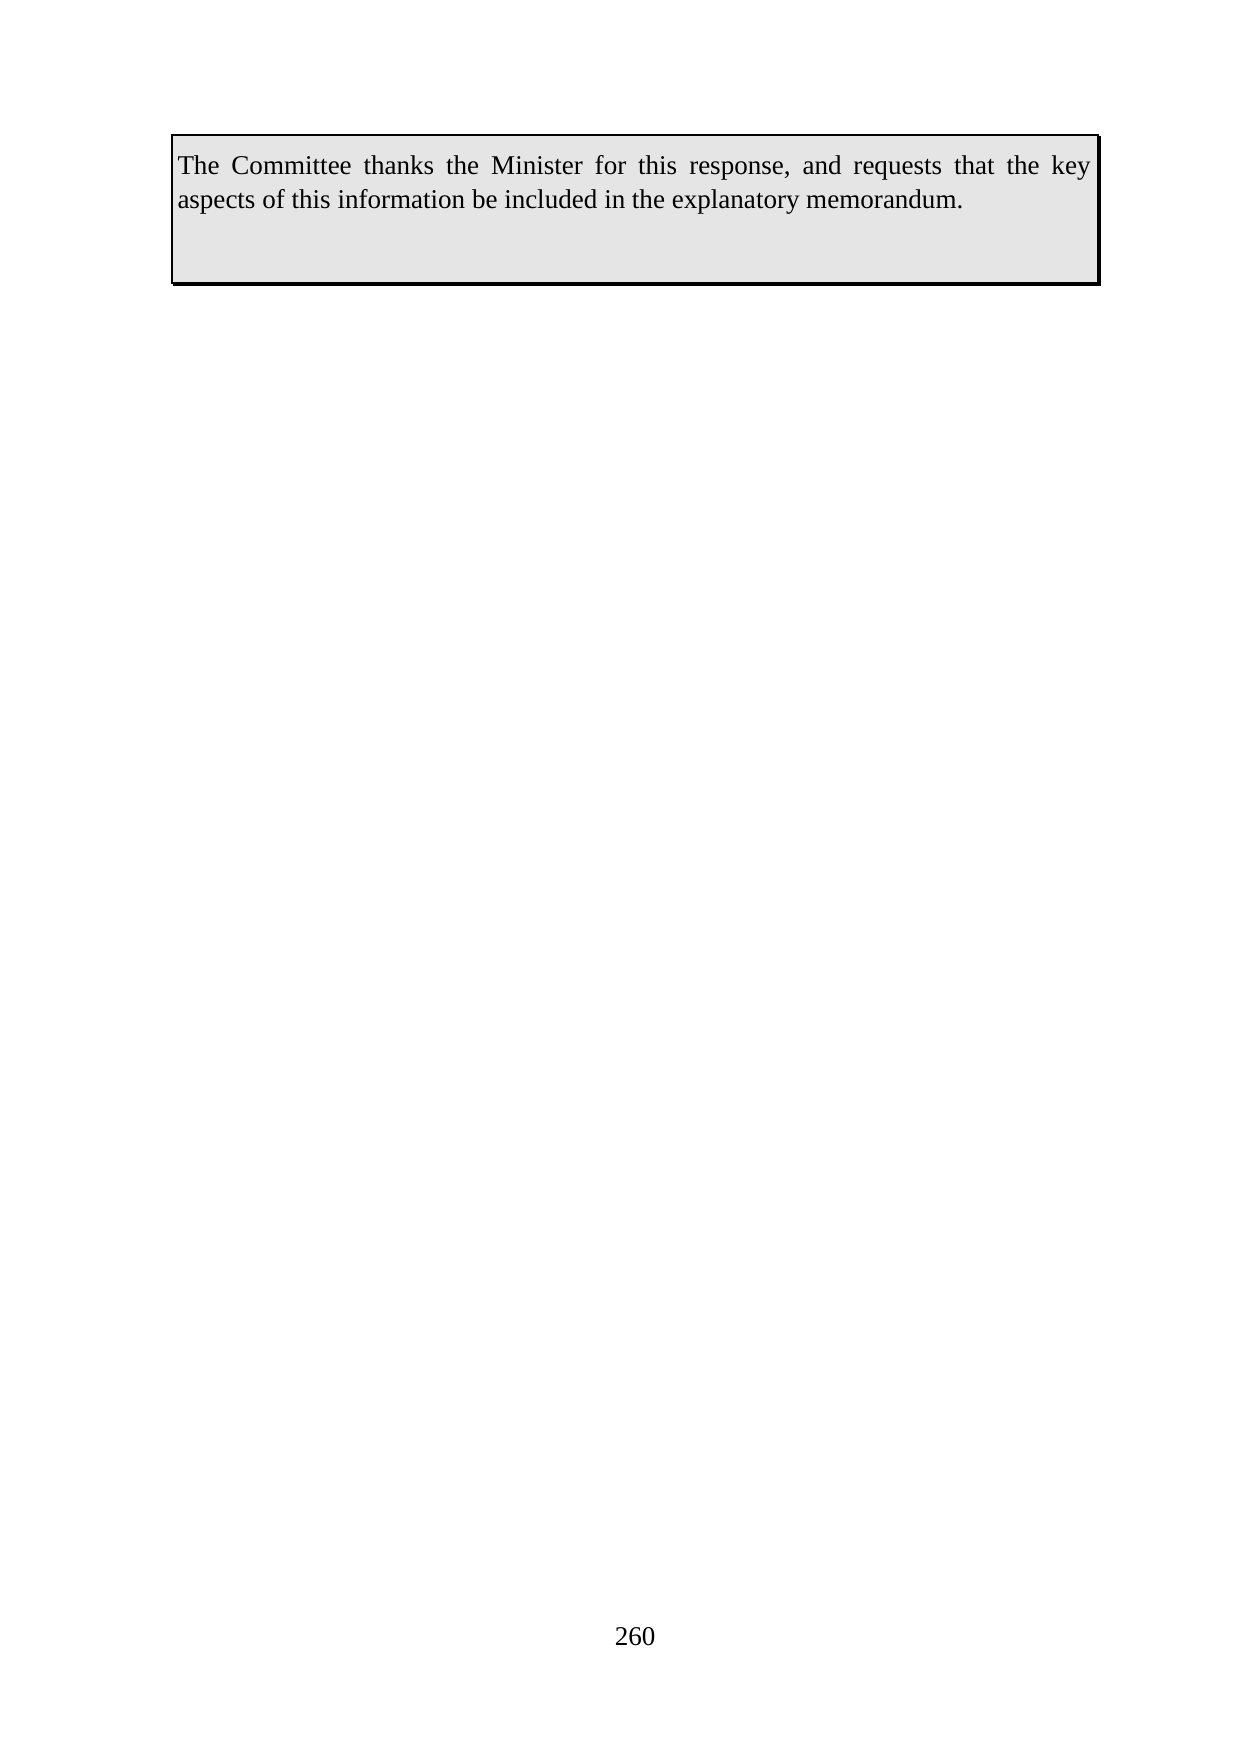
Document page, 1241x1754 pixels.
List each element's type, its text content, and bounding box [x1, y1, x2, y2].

text The Committee thanks the Minister for this response, and requests that the key aspects of this information be included in the explanatory memorandum. [173, 136, 1097, 214]
